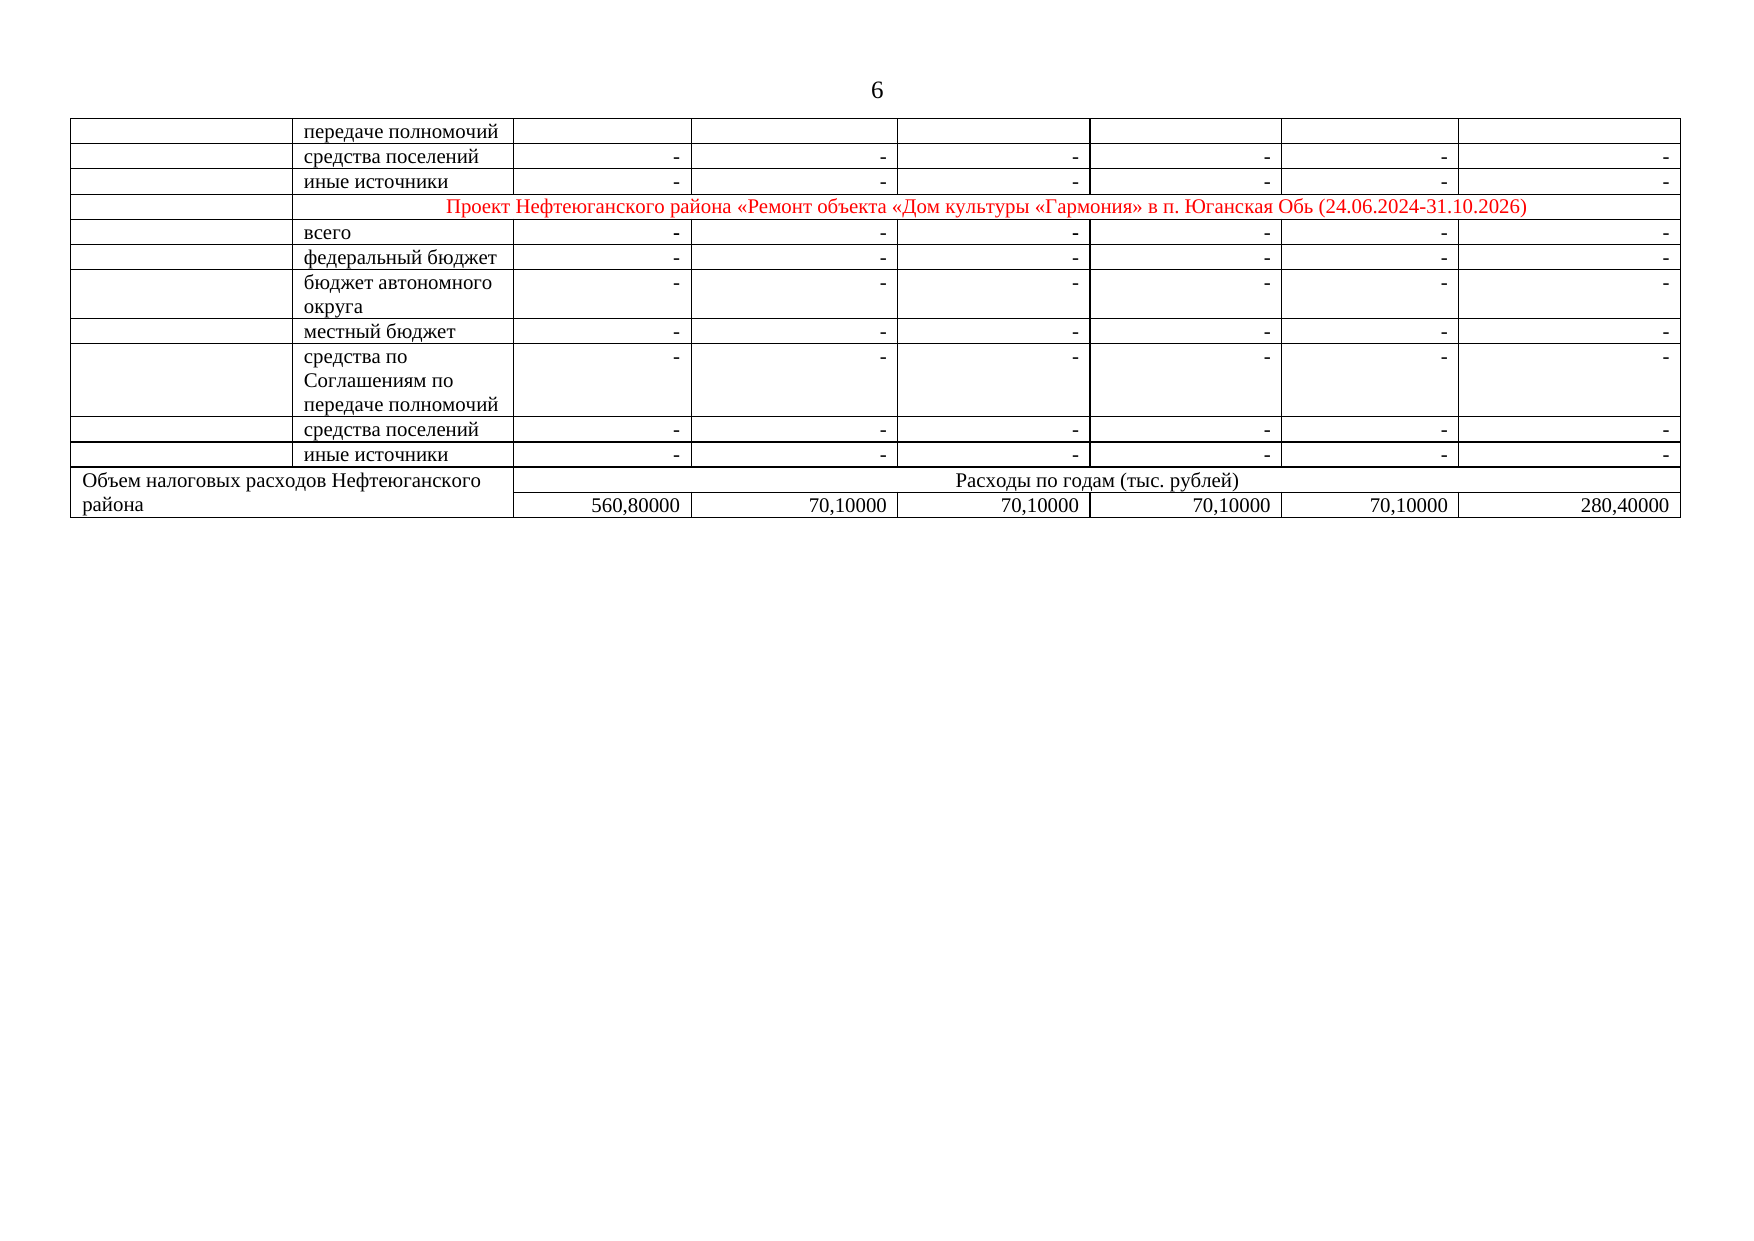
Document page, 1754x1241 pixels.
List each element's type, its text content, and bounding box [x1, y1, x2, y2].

table_cell местный бюджет [293, 319, 513, 343]
table_cell 70,10000 [898, 493, 1089, 517]
table_cell всего [293, 220, 513, 244]
table_cell иные источники [293, 443, 513, 466]
table_cell Расходы по годам (тыс. рублей) [514, 468, 1680, 492]
table_cell [71, 443, 292, 466]
table_cell - [898, 220, 1089, 244]
table_cell - [1459, 169, 1680, 193]
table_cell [293, 119, 513, 143]
table_cell - [898, 443, 1089, 466]
table_cell - [514, 169, 691, 193]
table_cell 560,80000 [514, 493, 691, 517]
table_cell - [514, 319, 691, 343]
table_cell - [1459, 443, 1680, 466]
table_cell - [1459, 144, 1680, 168]
table_cell - [514, 344, 691, 416]
table_cell - [692, 270, 897, 318]
table_cell - [1282, 169, 1458, 193]
table_cell - [692, 144, 897, 168]
table_cell - [898, 270, 1089, 318]
table_cell - [1091, 344, 1281, 416]
table_cell - [1282, 245, 1458, 269]
table_cell - [898, 417, 1089, 441]
table_cell иные источники [293, 169, 513, 193]
table_cell - [1459, 220, 1680, 244]
table_cell - [514, 417, 691, 441]
table_cell - [1091, 220, 1281, 244]
table_cell [71, 119, 292, 143]
table_cell - [898, 144, 1089, 168]
table_cell средства по Соглашениям по передаче полномочий [293, 344, 513, 416]
table_cell [71, 319, 292, 343]
table_cell - [1091, 169, 1281, 193]
table_cell - [898, 119, 1089, 143]
table_cell - [1091, 443, 1281, 466]
table_cell - [692, 417, 897, 441]
table_cell - [898, 319, 1089, 343]
table_cell - [1459, 270, 1680, 318]
table_cell Объем налоговых расходов Нефтеюганского района [71, 468, 513, 517]
table_cell [71, 270, 292, 318]
table_cell [71, 195, 292, 218]
table_cell - [692, 443, 897, 466]
table_cell - [1282, 270, 1458, 318]
table_cell [71, 144, 292, 168]
table_cell - [1091, 319, 1281, 343]
table_cell федеральный бюджет [293, 245, 513, 269]
table_cell - [692, 344, 897, 416]
table_cell - [1282, 319, 1458, 343]
table_cell - [692, 245, 897, 269]
table_cell - [1282, 443, 1458, 466]
table_cell 280,40000 [1459, 493, 1680, 517]
table_cell - [514, 119, 691, 143]
table_cell - [692, 220, 897, 244]
table_cell [71, 220, 292, 244]
table_cell - [1282, 144, 1458, 168]
table_cell - [692, 319, 897, 343]
table_cell - [1282, 417, 1458, 441]
table_cell 70,10000 [1282, 493, 1458, 517]
table_cell - [514, 220, 691, 244]
table_cell - [1459, 119, 1680, 143]
table_cell - [692, 169, 897, 193]
table_cell - [1091, 417, 1281, 441]
table_cell [71, 417, 292, 441]
table_cell бюджет автономного округа [293, 270, 513, 318]
table_cell - [514, 144, 691, 168]
table_cell - [1459, 417, 1680, 441]
table_cell - [1282, 220, 1458, 244]
table_cell средства поселений [293, 417, 513, 441]
table_cell - [1282, 119, 1458, 143]
table_cell - [514, 245, 691, 269]
table_cell 70,10000 [1091, 493, 1281, 517]
table_cell - [1459, 245, 1680, 269]
table_cell - [898, 245, 1089, 269]
table_cell - [898, 344, 1089, 416]
table_cell - [1091, 119, 1281, 143]
table_cell - [1459, 344, 1680, 416]
table_cell - [514, 443, 691, 466]
table_cell 70,10000 [692, 493, 897, 517]
table_cell Проект Нефтеюганского района «Ремонт объекта «Дом культуры «Гармония» в п. Юганская Обь (24.06.2024-31.10.2026) [293, 195, 1680, 218]
table_cell - [898, 169, 1089, 193]
table_cell - [514, 270, 691, 318]
table_cell [71, 344, 292, 416]
table_cell средства поселений [293, 144, 513, 168]
table_cell - [1091, 144, 1281, 168]
table_cell - [1091, 245, 1281, 269]
table_cell - [1282, 344, 1458, 416]
table_cell [71, 169, 292, 193]
table_cell - [692, 119, 897, 143]
table_cell - [1091, 270, 1281, 318]
table_cell - [1459, 319, 1680, 343]
table_cell [71, 245, 292, 269]
